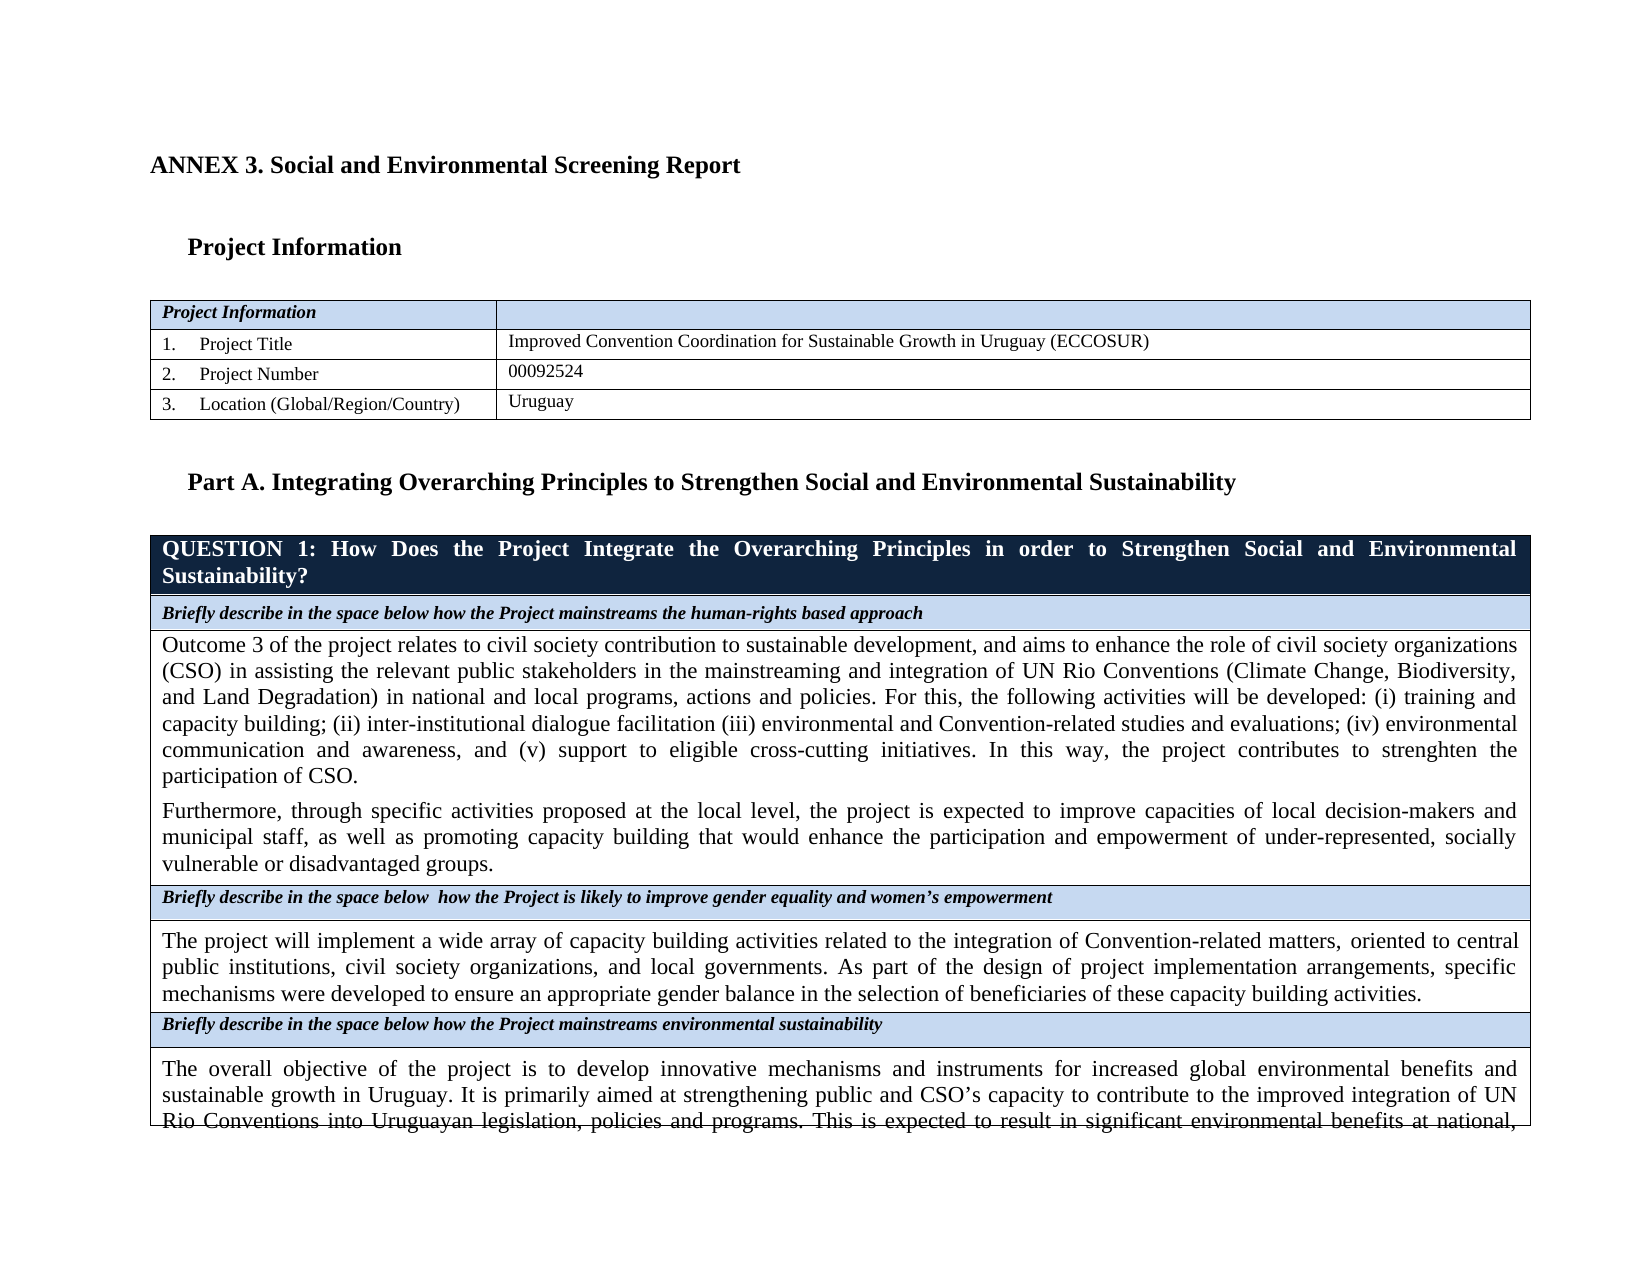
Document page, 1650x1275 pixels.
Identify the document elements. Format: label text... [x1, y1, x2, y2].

text Part A. Integrating Overarching Principles to Strengthen Social and Environmental Sustainability [187, 467, 1500, 496]
subtitle ANNEX 3. Social and Environmental Screening Report [150, 150, 1500, 179]
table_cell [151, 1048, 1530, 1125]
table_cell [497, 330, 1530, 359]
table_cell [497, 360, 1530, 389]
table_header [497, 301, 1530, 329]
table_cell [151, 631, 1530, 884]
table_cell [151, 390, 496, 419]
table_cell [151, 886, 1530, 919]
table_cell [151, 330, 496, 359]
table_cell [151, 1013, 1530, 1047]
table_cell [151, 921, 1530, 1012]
text Project Information [187, 232, 1500, 261]
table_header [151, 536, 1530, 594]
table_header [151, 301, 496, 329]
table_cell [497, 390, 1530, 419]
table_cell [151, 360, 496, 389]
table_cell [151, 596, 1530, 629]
